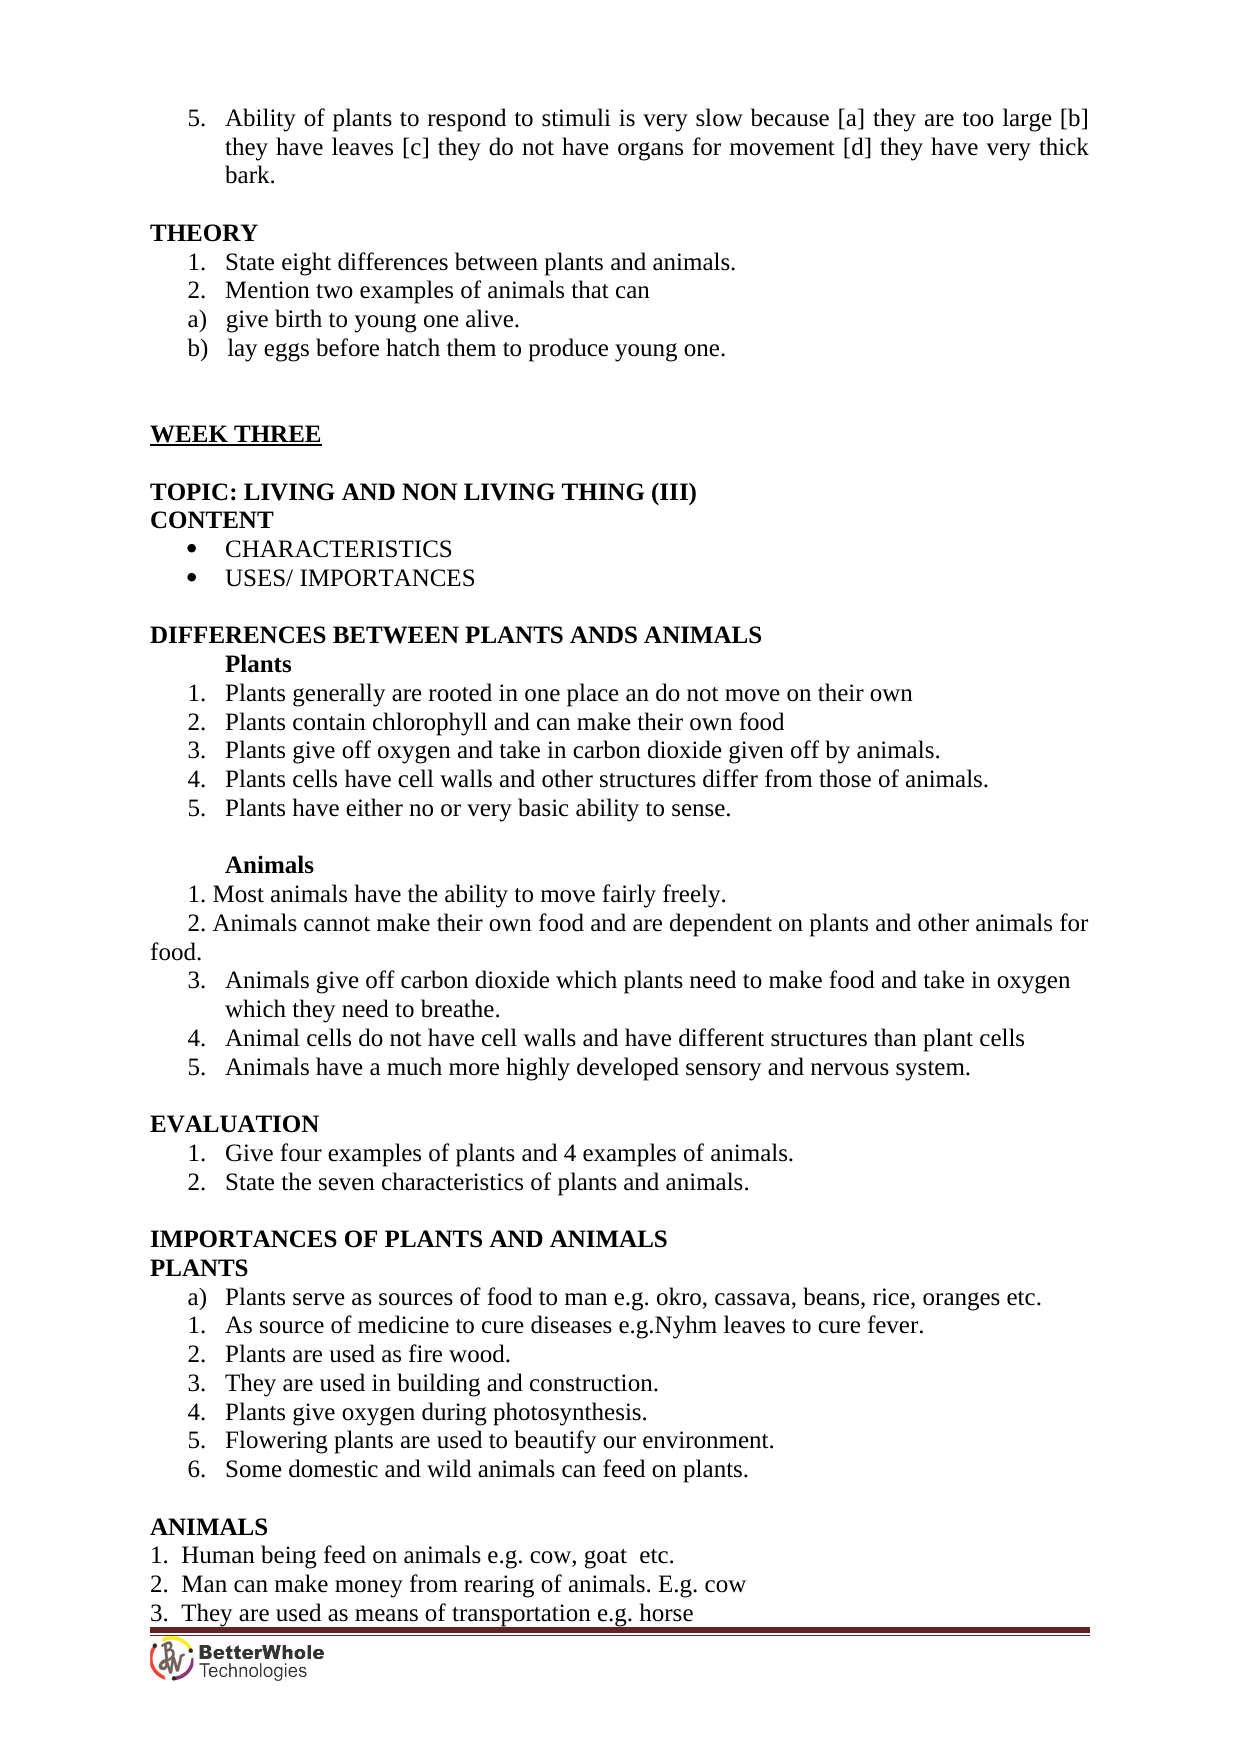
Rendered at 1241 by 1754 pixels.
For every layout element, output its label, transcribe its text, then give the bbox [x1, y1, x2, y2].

list Give four examples of plants and 4 examples of animals. [187, 1138, 1090, 1167]
list Plants generally are rooted in one place an do not move on their own [187, 678, 1090, 707]
picture [150, 1636, 324, 1681]
list Mention two examples of animals that can [187, 276, 1090, 304]
list Plants cells have cell walls and other structures differ from those of animals. [187, 764, 1090, 793]
list Plants serve as sources of food to man e.g. okro, cassava, beans, rice, oranges etc. [187, 1282, 1090, 1311]
text a) give birth to young one alive. [187, 304, 1090, 333]
text Plants [225, 649, 1090, 678]
list Animals give off carbon dioxide which plants need to make food and take in oxygen which they need to breathe. [187, 966, 1090, 1023]
list Plants give oxygen during photosynthesis. [187, 1397, 1090, 1426]
text 3. They are used as means of transportation e.g. horse [150, 1598, 1090, 1627]
text Animals [225, 851, 1090, 879]
text EVALUATION [150, 1109, 1090, 1138]
list Ability of plants to respond to stimuli is very slow because [a] they are too large [b] they have leaves [c] they do not have organs for movement [d] they have very thick bark. [187, 103, 1090, 189]
text 1. Human being feed on animals e.g. cow, goat etc. [150, 1541, 1090, 1569]
list Plants give off oxygen and take in carbon dioxide given off by animals. [187, 736, 1090, 764]
list State eight differences between plants and animals. [187, 247, 1090, 276]
list Plants have either no or very basic ability to sense. [187, 793, 1090, 822]
list USES/ IMPORTANCES [187, 563, 1090, 592]
list Plants are used as fire wood. [187, 1339, 1090, 1368]
list Animals have a much more highly developed sensory and nervous system. [187, 1052, 1090, 1081]
text THEORY [150, 218, 1090, 247]
list Animal cells do not have cell walls and have different structures than plant cells [187, 1023, 1090, 1052]
text 1. Most animals have the ability to move fairly freely. [150, 879, 1090, 908]
text ANIMALS [150, 1512, 1090, 1541]
list Flowering plants are used to beautify our environment. [187, 1426, 1090, 1454]
text TOPIC: LIVING AND NON LIVING THING (III) [150, 477, 1090, 506]
text b) lay eggs before hatch them to produce young one. [187, 333, 1090, 362]
list CHARACTERISTICS [187, 534, 1090, 563]
list Plants contain chlorophyll and can make their own food [187, 707, 1090, 736]
list They are used in building and construction. [187, 1368, 1090, 1397]
text DIFFERENCES BETWEEN PLANTS ANDS ANIMALS [150, 621, 1090, 649]
text IMPORTANCES OF PLANTS AND ANIMALS [150, 1224, 1090, 1253]
list State the seven characteristics of plants and animals. [187, 1167, 1090, 1196]
list As source of medicine to cure diseases e.g.Nyhm leaves to cure fever. [187, 1311, 1090, 1339]
text 2. Animals cannot make their own food and are dependent on plants and other animals for food. [150, 908, 1090, 966]
text CONTENT [150, 506, 1090, 534]
list Some domestic and wild animals can feed on plants. [187, 1454, 1090, 1483]
text 2. Man can make money from rearing of animals. E.g. cow [150, 1569, 1090, 1598]
text PLANTS [150, 1253, 1090, 1282]
text WEEK THREE [150, 419, 1090, 448]
